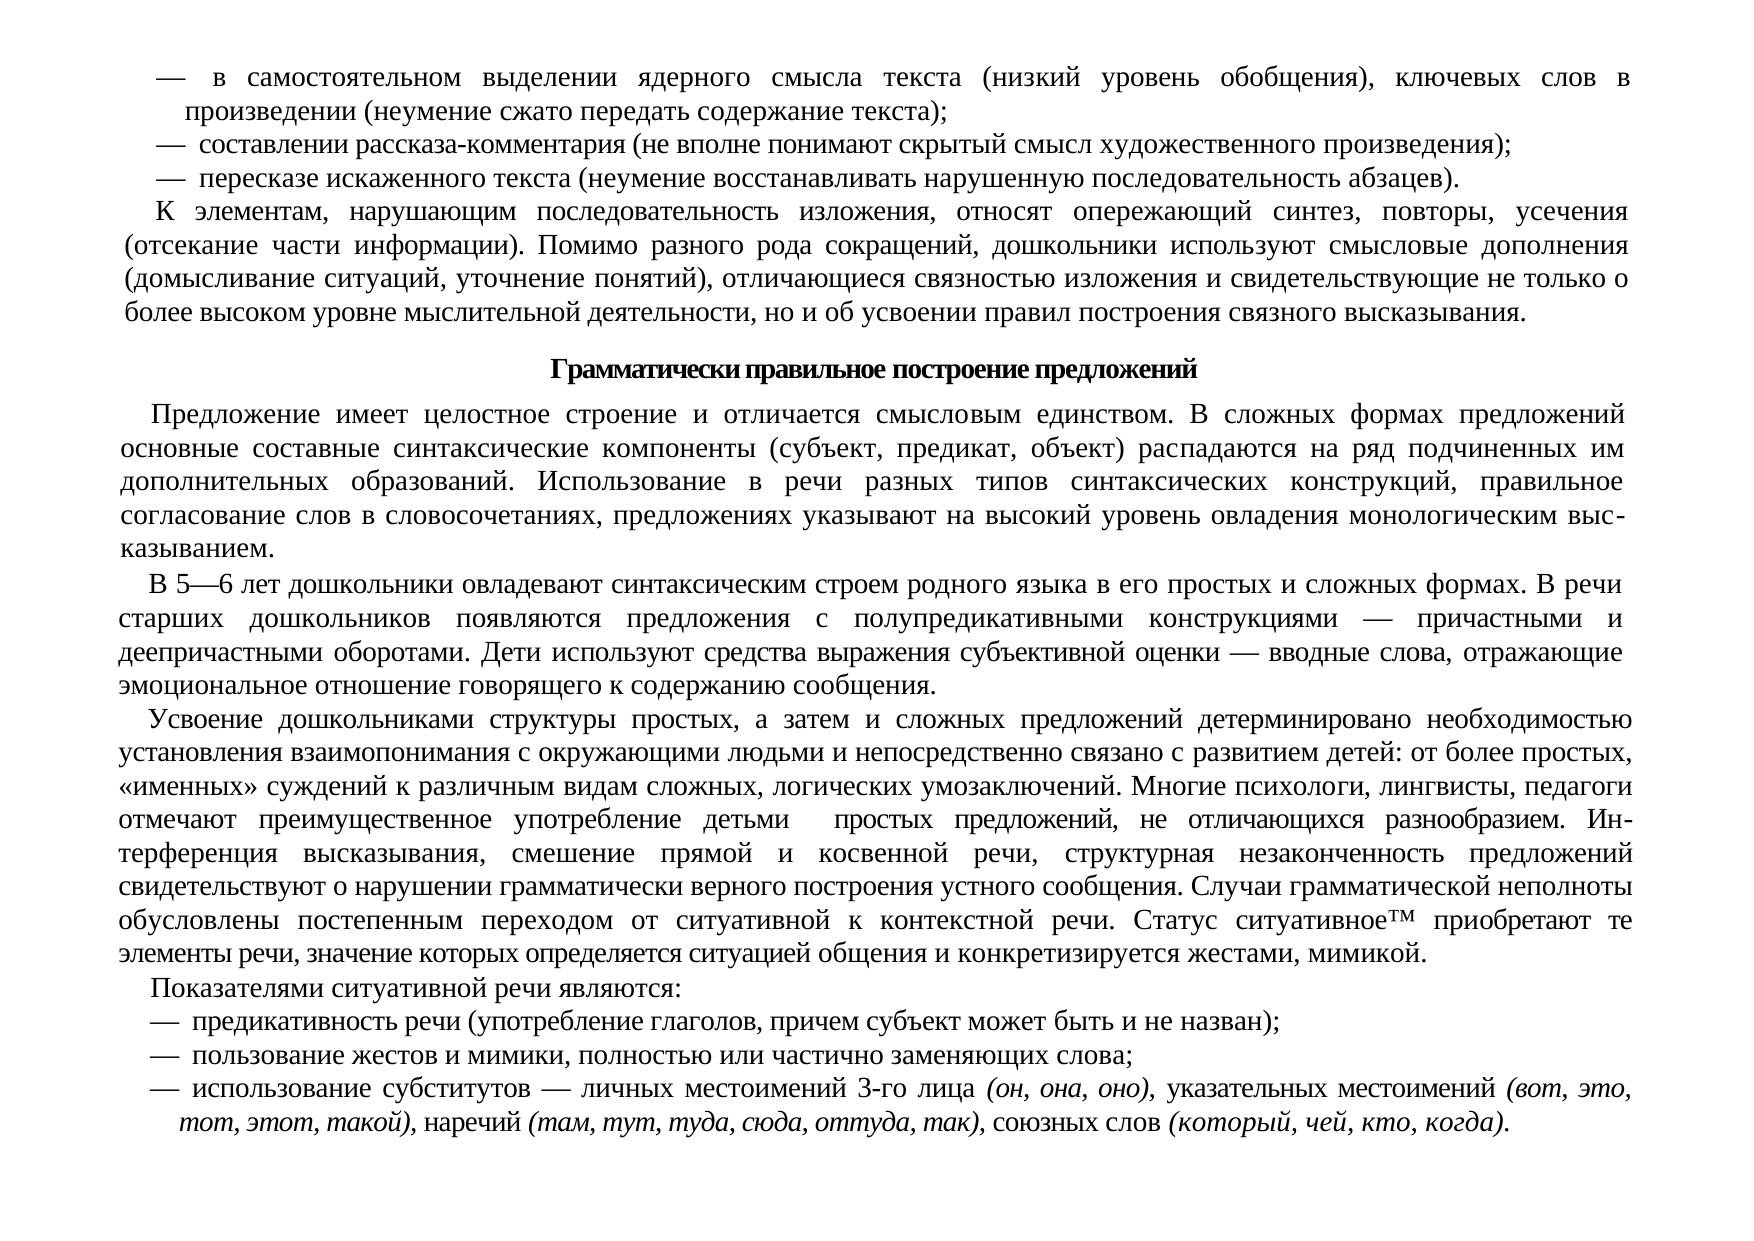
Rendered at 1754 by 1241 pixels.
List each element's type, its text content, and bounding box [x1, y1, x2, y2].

list в самостоятельном выделении ядерного смысла текста (низкий уровень обобщения), ключевых слов в произведении (неумение сжато передать содержание текста); [156, 59, 1631, 126]
text К элементам, нарушающим последовательность изложения, относят опережающий синтез, повторы, усечения (отсекание части информации). Помимо разного рода сокращений, дошкольники используют смысловые дополнения (домысливание ситуаций, уточнение понятий), отличающиеся связностью изложения и свидетельствующие не только о более высоком уровне мыслительной деятельности, но и об усвоении правил построения связного высказывания. [124, 193, 1629, 327]
text В 5—6 лет дошкольники овладевают синтаксическим строем родного языка в его простых и сложных формах. В речи старших дошкольников появляются предложения с полупредикативными конструкциями — причастными и деепричастными оборотами. Дети используют средства выражения субъективной оценки — вводные слова, отражающие эмоциональное отношение говорящего к содержанию сообщения. [118, 567, 1623, 701]
text Предложение имеет целостное строение и отличается смысловым единством. В сложных формах предложений основные составные синтаксические компоненты (субъект, предикат, объект) распадаются на ряд подчиненных им дополнительных образований. Использование в речи разных типов синтаксических конструкций, правильное согласование слов в словосочетаниях, предложениях указывают на высокий уровень овладения монологическим высказыванием. [120, 396, 1625, 564]
list использование субститутов — личных местоимений 3-го лица (он, она, оно), указательных местоимений (вот, это, тот, этот, такой), наречий (там, тут, туда, сюда, оттуда, так), союзных слов (который, чей, кто, когда). [150, 1070, 1634, 1137]
list составлении рассказа-комментария (не вполне понимают скрытый смысл художественного произведения); [156, 126, 1630, 160]
list пользование жестов и мимики, полностью или частично заменяющих слова; [150, 1037, 1633, 1070]
list пересказе искаженного текста (неумение восстанавливать нарушенную последовательность абзацев). [156, 160, 1629, 193]
text Усвоение дошкольниками структуры простых, а затем и сложных предложений детерминировано необходимостью установления взаимопонимания с окружающими людьми и непосредственно связано с развитием детей: от более простых, «именных» суждений к различным видам сложных, логических умозаключений. Многие психологи, лингвисты, педагоги отмечают преимущественное употребление детьми простых предложений, не отличающихся разнообразием. Интерференция высказывания, смешение прямой и косвенной речи, структурная незаконченность предложений свидетельствуют о нарушении грамматически верного построения устного сообщения. Случаи грамматической неполноты обусловлены постепенным переходом от ситуативной к контекстной речи. Статус ситуативное™ приобретают те элементы речи, значение которых определяется ситуацией общения и конкретизируется жестами, мимикой. [118, 701, 1633, 969]
list предикативность речи (употребление глаголов, причем субъект может быть и не назван); [150, 1003, 1634, 1037]
text Грамматически правильное построение предложений [324, 351, 1425, 385]
text Показателями ситуативной речи являются: [150, 970, 1636, 1003]
